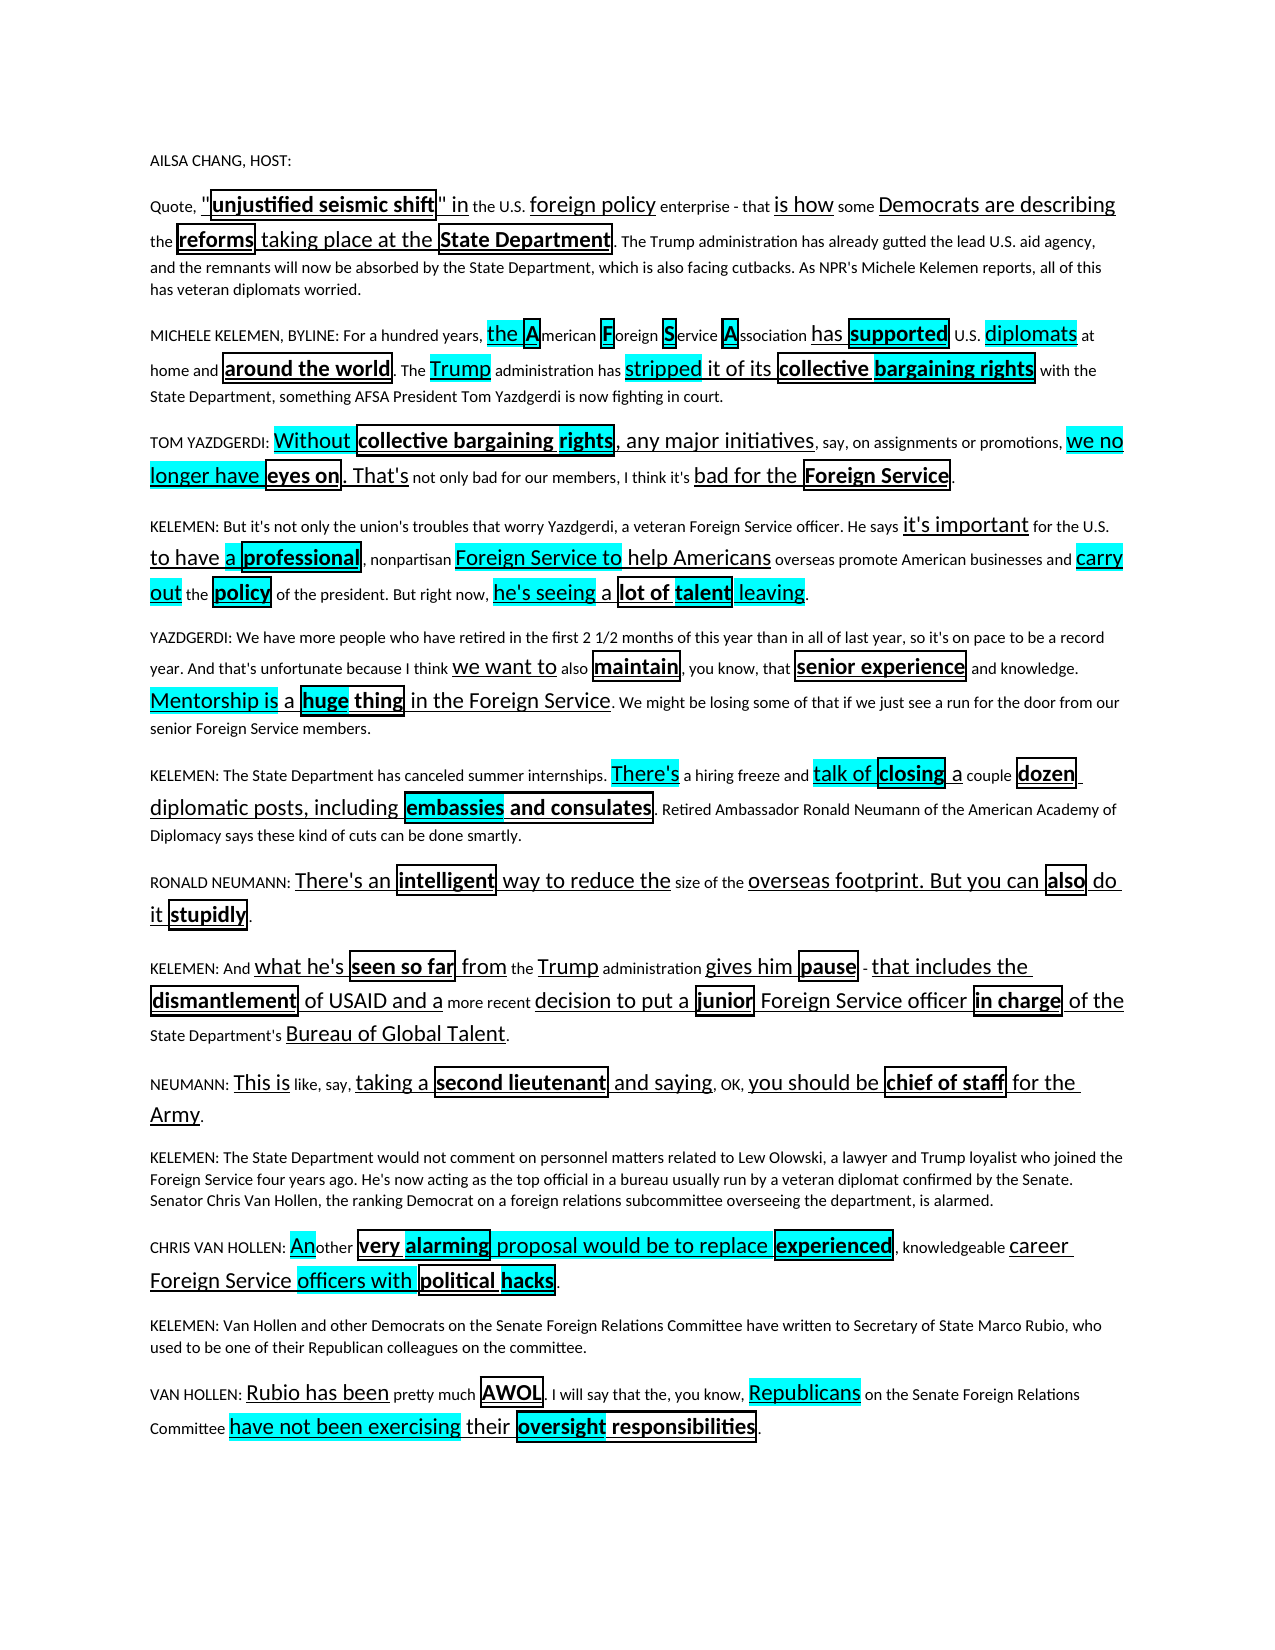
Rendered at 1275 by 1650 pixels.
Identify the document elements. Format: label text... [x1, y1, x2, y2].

text KELEMEN: The State Department has canceled summer internships. There's a hiring freeze and talk of closing a couple dozen diplomatic posts, including embassies and consulates. Retired Ambassador Ronald Neumann of the American Academy of Diplomacy says these kind of cuts can be done smartly. [150, 757, 1125, 846]
text AILSA CHANG, HOST: [150, 150, 1125, 170]
text TOM YAZDGERDI: Without collective bargaining rights, any major initiatives, say, on assignments or promotions, we no longer have eyes on. That's not only bad for our members, I think it's bad for the Foreign Service. [150, 424, 1125, 491]
text KELEMEN: Van Hollen and other Democrats on the Senate Foreign Relations Committee have written to Secretary of State Marco Rubio, who used to be one of their Republican colleagues on the committee. [150, 1315, 1125, 1357]
text KELEMEN: And what he's seen so far from the Trump administration gives him pause - that includes the dismantlement of USAID and a more recent decision to put a junior Foreign Service officer in charge of the State Department's Bureau of Global Talent. [150, 950, 1125, 1047]
text VAN HOLLEN: Rubio has been pretty much AWOL. I will say that the, you know, Republicans on the Senate Foreign Relations Committee have not been exercising their oversight responsibilities. [150, 1376, 1125, 1443]
text KELEMEN: The State Department would not comment on personnel matters related to Lew Olowski, a lawyer and Trump loyalist who joined the Foreign Service four years ago. He's now acting as the top official in a bureau usually run by a veteran diplomat confirmed by the Senate. Senator Chris Van Hollen, the ranking Democrat on a foreign relations subcommittee overseeing the department, is alarmed. [150, 1147, 1125, 1211]
text CHRIS VAN HOLLEN: Another very alarming proposal would be to replace experienced, knowledgeable career Foreign Service officers with political hacks. [150, 1229, 1125, 1296]
text Quote, "unjustified seismic shift" in the U.S. foreign policy enterprise - that is how some Democrats are describing the reforms taking place at the State Department. The Trump administration has already gutted the lead U.S. aid agency, and the remnants will now be absorbed by the State Department, which is also facing cutbacks. As NPR's Michele Kelemen reports, all of this has veteran diplomats worried. [150, 188, 1125, 299]
text RONALD NEUMANN: There's an intelligent way to reduce the size of the overseas footprint. But you can also do it stupidly. [150, 864, 1125, 931]
text MICHELE KELEMEN, BYLINE: For a hundred years, the American Foreign Service Association has supported U.S. diplomats at home and around the world. The Trump administration has stripped it of its collective bargaining rights with the State Department, something AFSA President Tom Yazdgerdi is now fighting in court. [150, 317, 1125, 406]
text YAZDGERDI: We have more people who have retired in the first 2 1/2 months of this year than in all of last year, so it's on pace to be a record year. And that's unfortunate because I think we want to also maintain, you know, that senior experience and knowledge. Mentorship is a huge thing in the Foreign Service. We might be losing some of that if we just see a run for the door from our senior Foreign Service members. [150, 627, 1125, 738]
text KELEMEN: But it's not only the union's troubles that worry Yazdgerdi, a veteran Foreign Service officer. He says it's important for the U.S. to have a professional, nonpartisan Foreign Service to help Americans overseas promote American businesses and carry out the policy of the president. But right now, he's seeing a lot of talent leaving. [150, 510, 1125, 608]
text NEUMANN: This is like, say, taking a second lieutenant and saying, OK, you should be chief of staff for the Army. [150, 1066, 1125, 1128]
